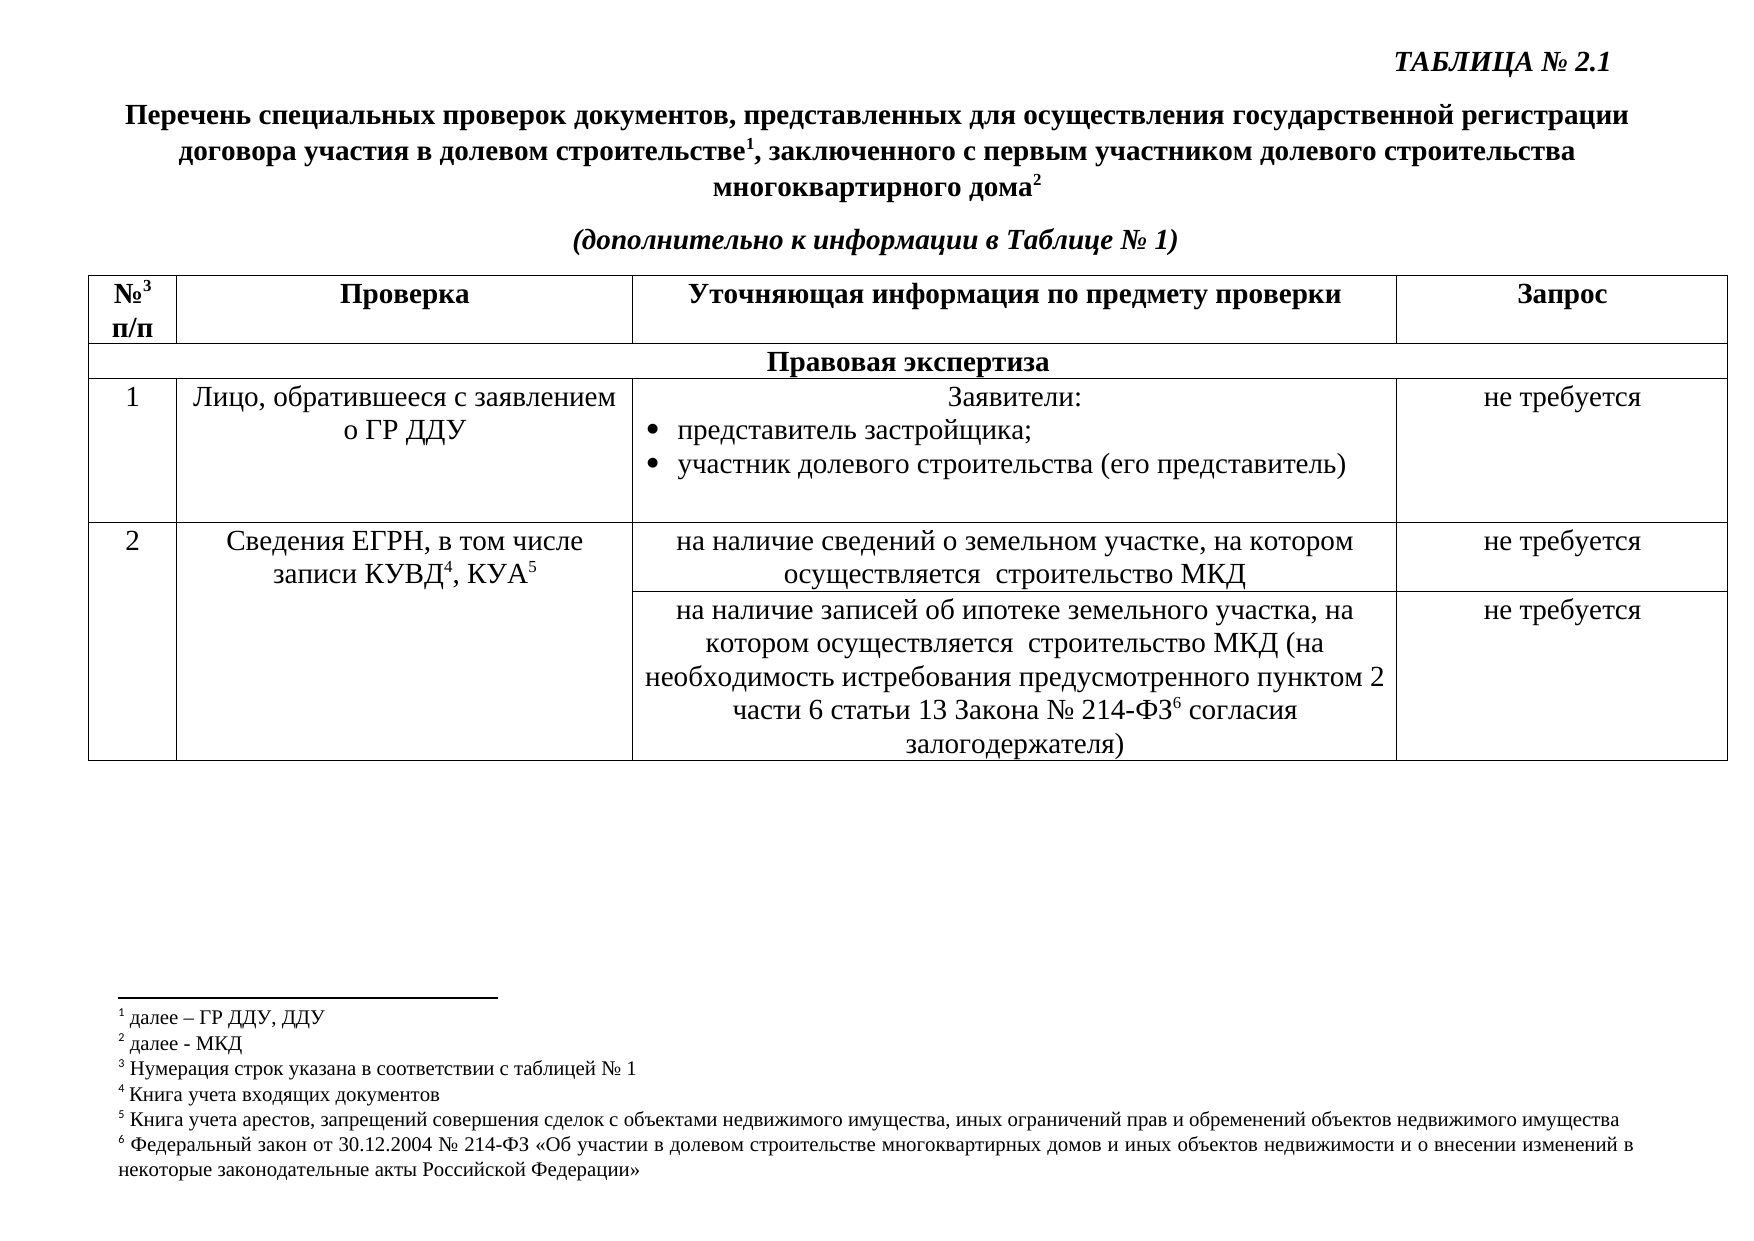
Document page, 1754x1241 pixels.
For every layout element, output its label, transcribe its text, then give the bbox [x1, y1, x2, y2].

table_cell 2 [89, 523, 176, 759]
table_cell Правовая экспертиза [89, 344, 1727, 378]
table_cell не требуется [1397, 523, 1727, 591]
table_cell 1 [89, 379, 176, 522]
table_header Запрос [1397, 276, 1727, 343]
table_cell на наличие записей об ипотеке земельного участка, на котором осуществляется строительство МКД (на необходимость истребования предусмотренного пунктом 2 части 6 статьи 13 Закона № 214-ФЗ согласия залогодержателя) [633, 592, 1396, 759]
text (дополнительно к информации в Таблице № 1) [118, 222, 1636, 256]
table_cell не требуется [1397, 592, 1727, 759]
text ТАБЛИЦА № 2.1 [118, 44, 1636, 78]
table_cell Сведения ЕГРН, в том числе записи КУВД, КУА [177, 523, 632, 759]
text Перечень специальных проверок документов, представленных для осуществления государственной регистрации договора участия в долевом строительстве, заключенного с первым участником долевого строительства многоквартирного дома [118, 97, 1636, 203]
table_cell на наличие сведений о земельном участке, на котором осуществляется строительство МКД [633, 523, 1396, 591]
table_cell Заявители: представитель застройщика; участник долевого строительства (его представитель) [633, 379, 1396, 522]
table_header № п/п [89, 276, 176, 343]
table_cell не требуется [1397, 379, 1727, 522]
table_header Уточняющая информация по предмету проверки [633, 276, 1396, 343]
table_header Проверка [177, 276, 632, 343]
table_cell Лицо, обратившееся с заявлением о ГР ДДУ [177, 379, 632, 522]
